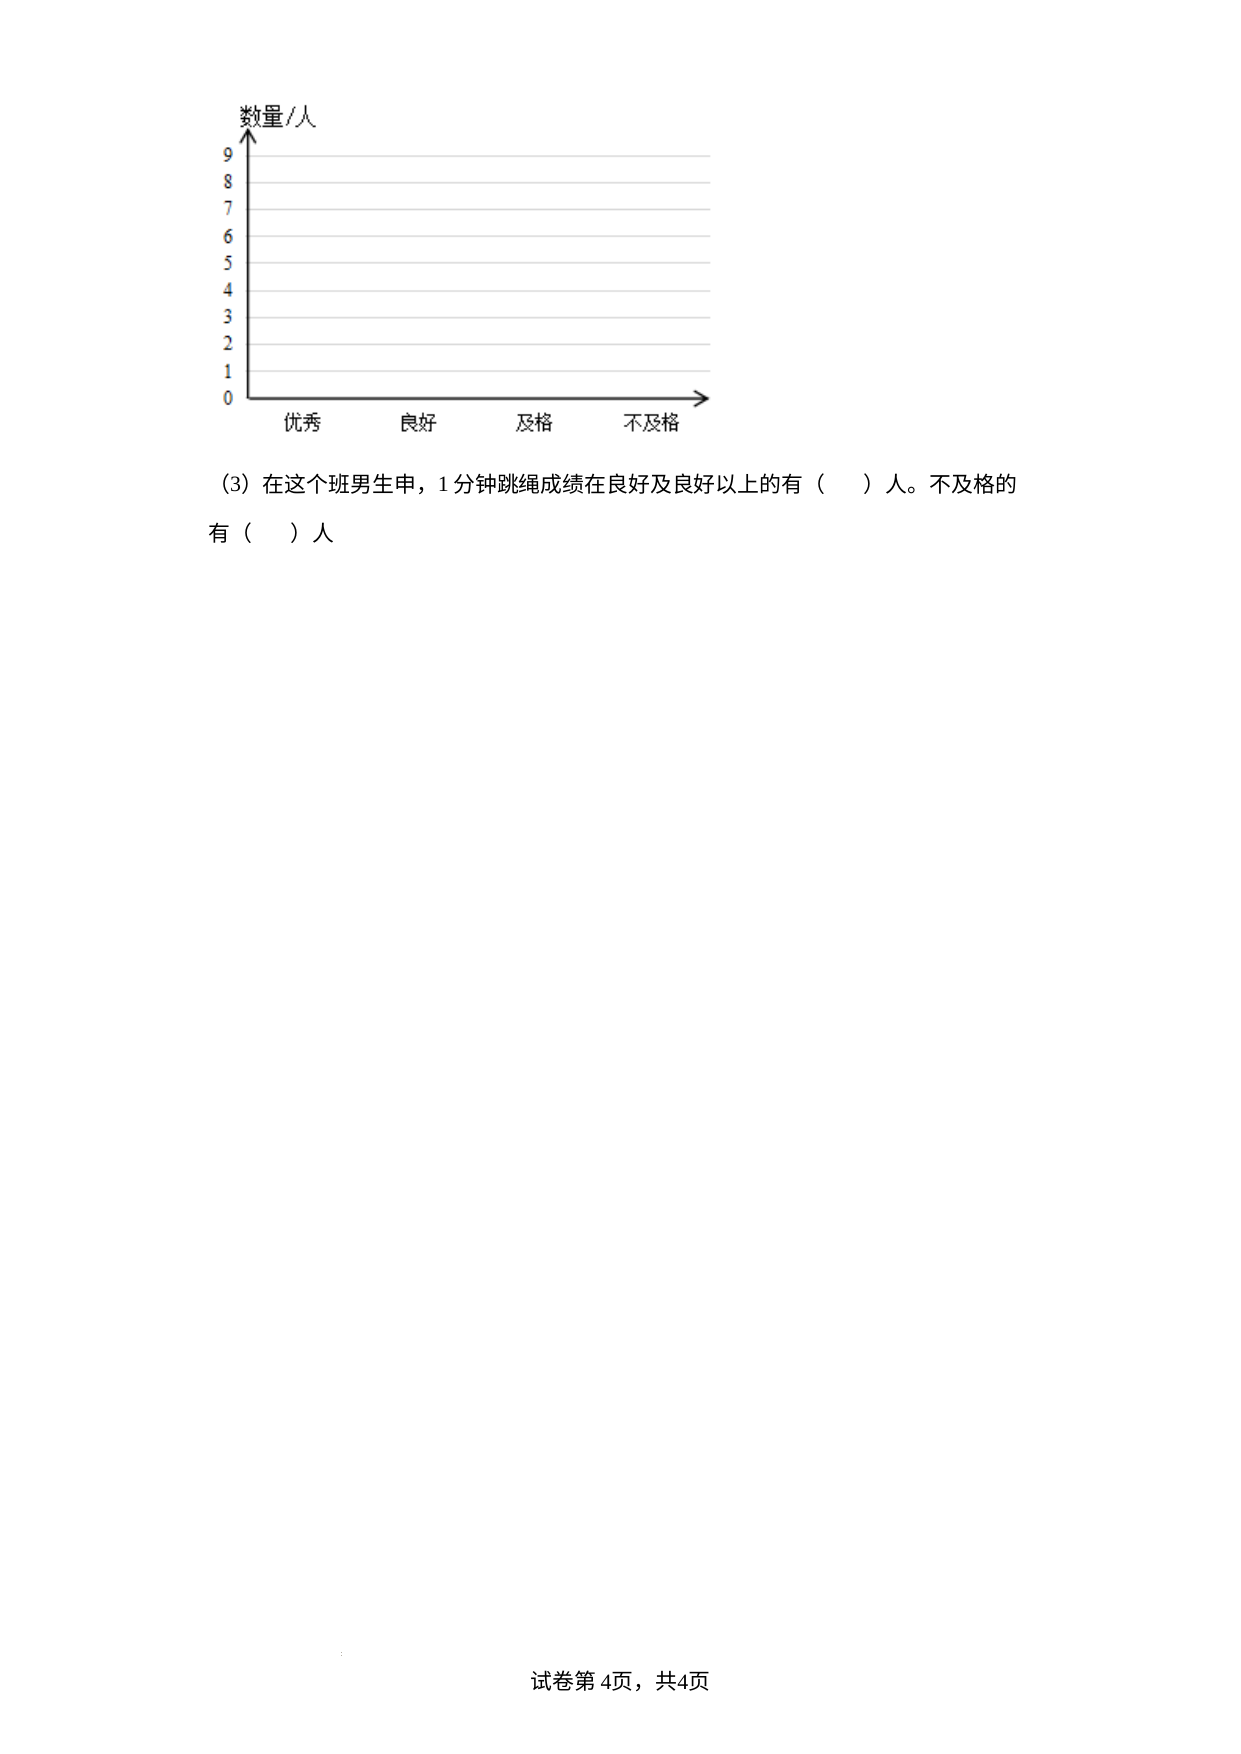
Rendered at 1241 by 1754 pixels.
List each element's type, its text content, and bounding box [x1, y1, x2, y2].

picture [208, 97, 733, 449]
text （3）在这个班男生申，1分钟跳绳成绩在良好及良好以上的有（ ）人。不及格的有（ ）人 [208, 467, 1032, 548]
